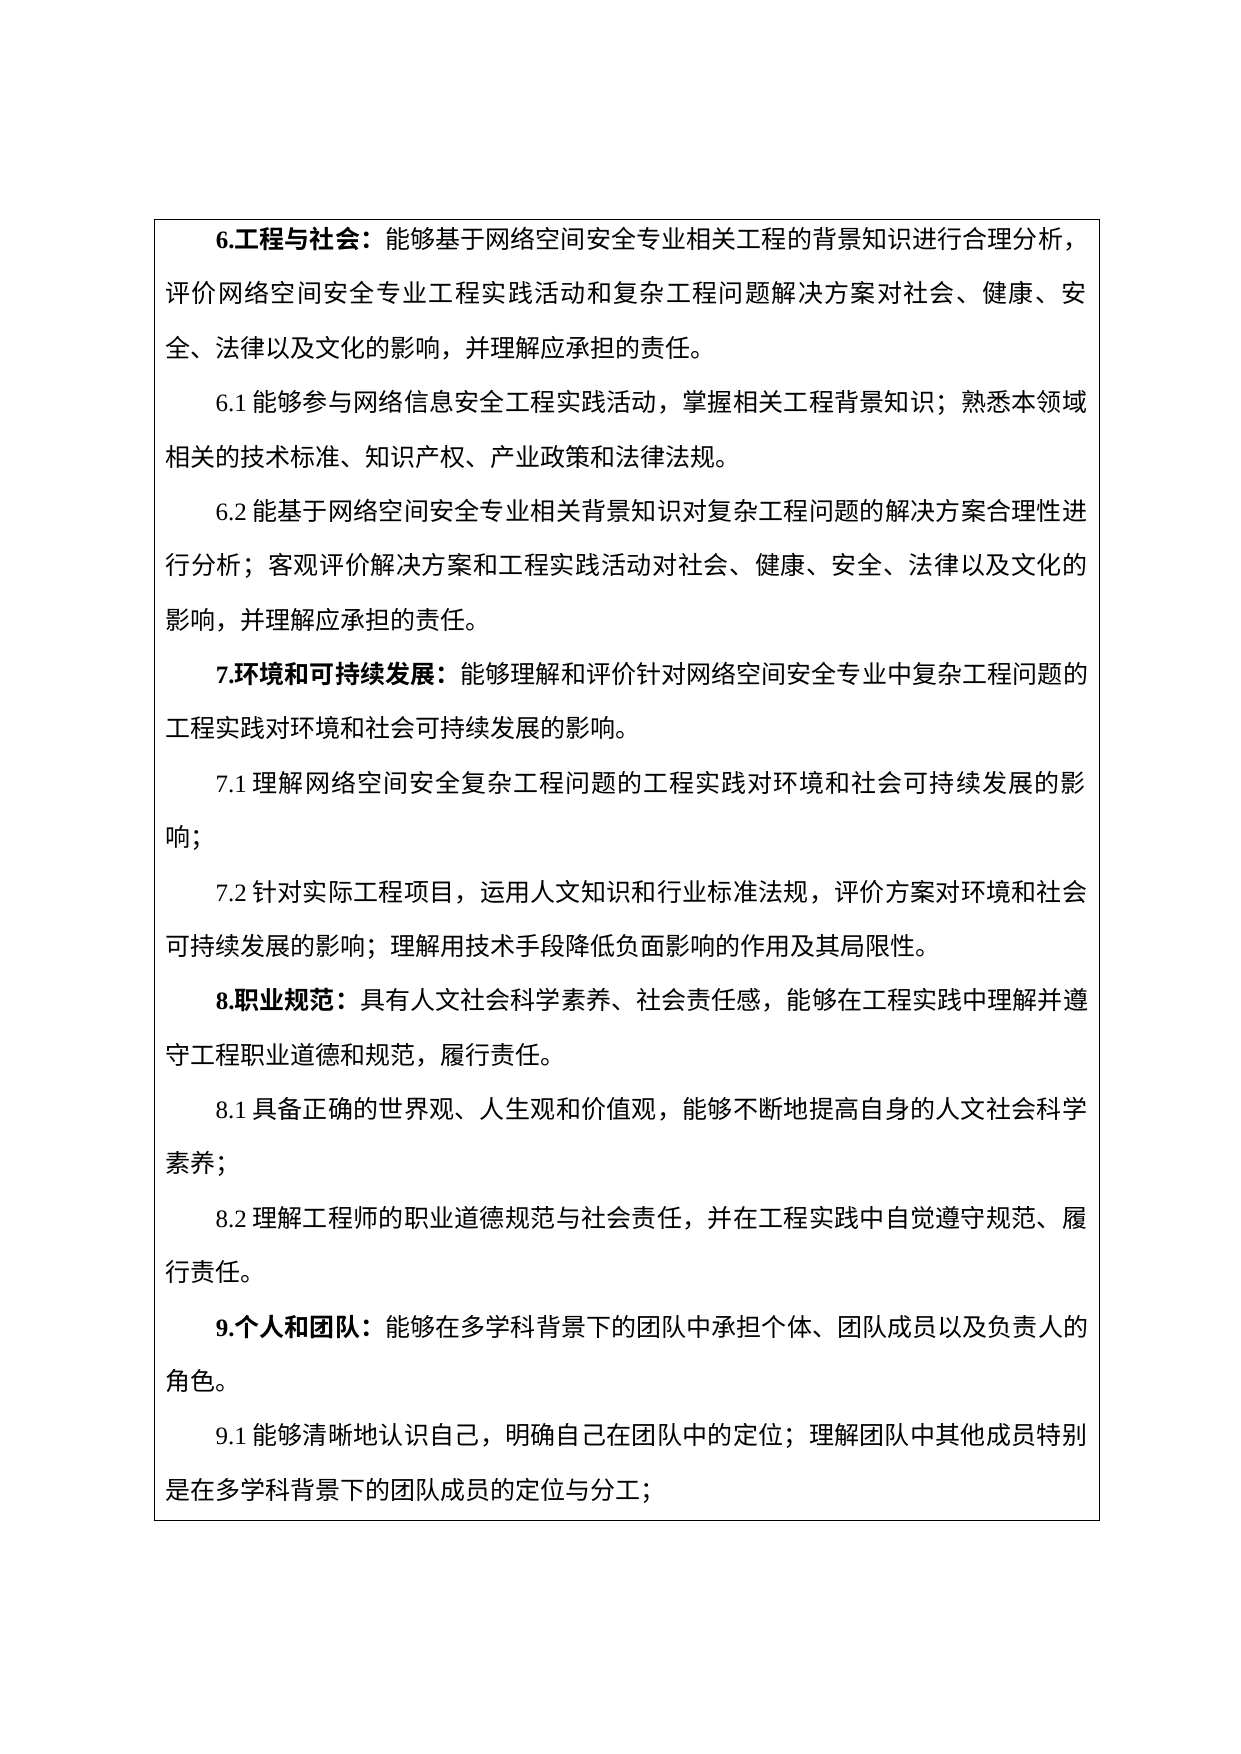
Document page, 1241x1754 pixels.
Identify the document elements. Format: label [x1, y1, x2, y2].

table_header [155, 220, 1099, 1519]
